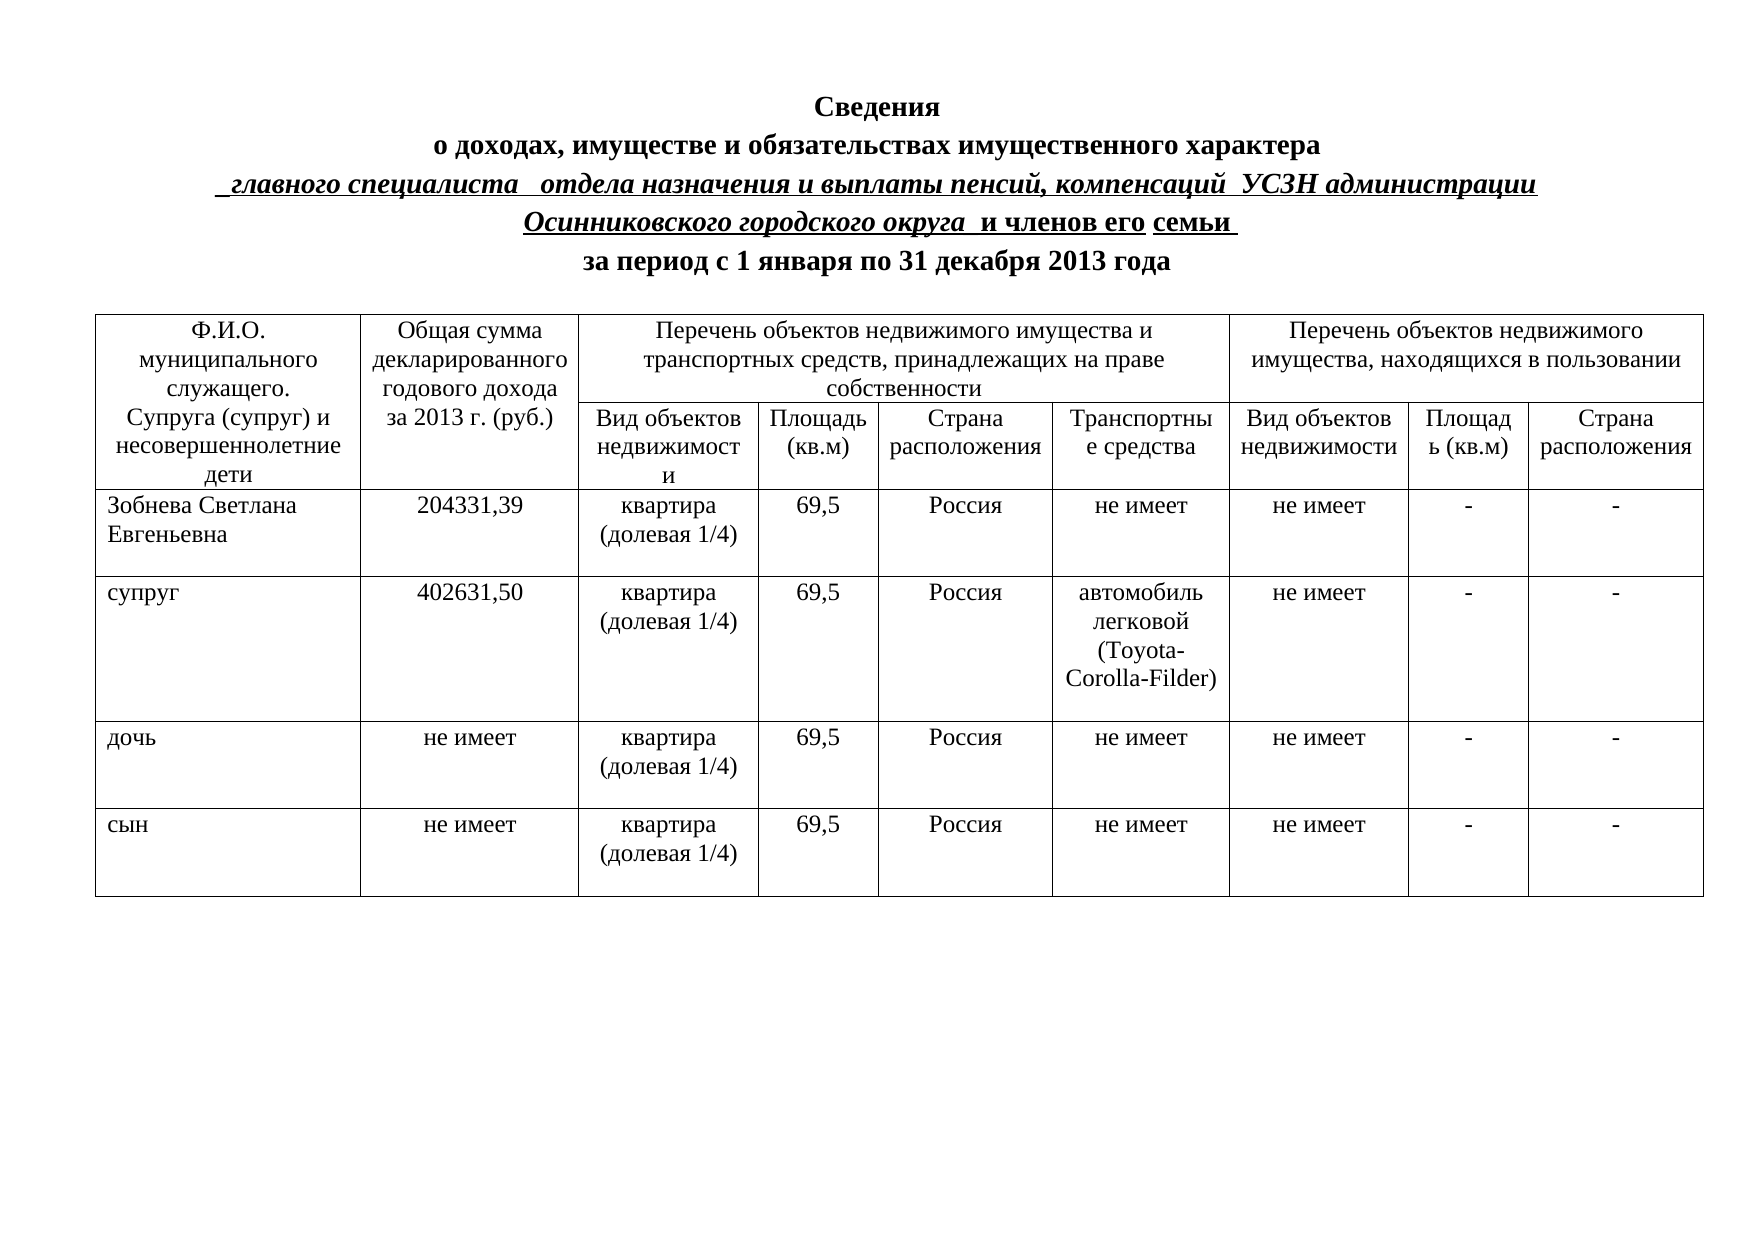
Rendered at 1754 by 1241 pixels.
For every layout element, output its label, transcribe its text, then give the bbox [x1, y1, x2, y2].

table_cell Россия [879, 722, 1052, 808]
table_cell сын [96, 809, 360, 896]
table_cell - [1409, 809, 1528, 896]
table_cell - [1529, 809, 1703, 896]
table_cell Россия [879, 809, 1052, 896]
table_cell 69,5 [759, 577, 878, 721]
table_cell квартира (долевая 1/4) [579, 577, 758, 721]
table_cell квартира (долевая 1/4) [579, 722, 758, 808]
table_cell квартира (долевая 1/4) [579, 809, 758, 896]
text _главного специалиста отдела назначения и выплаты пенсий, компенсаций УСЗН администрации Осинниковского городского округа_и членов его семьи [118, 166, 1636, 238]
table_cell - [1529, 722, 1703, 808]
table_cell 402631,50 [361, 577, 578, 721]
table_cell не имеет [1230, 809, 1408, 896]
table_cell - [1529, 490, 1703, 576]
text за период с 1 января по 31 декабря 2013 года [118, 243, 1636, 276]
table_cell Площадь (кв.м) [759, 403, 878, 489]
table_cell не имеет [1230, 577, 1408, 721]
table_cell Страна расположения [879, 403, 1052, 489]
table_cell - [1529, 577, 1703, 721]
table_cell Транспортные средства [1053, 403, 1229, 489]
table_cell 69,5 [759, 722, 878, 808]
table_cell не имеет [1230, 722, 1408, 808]
table_cell Вид объектов недвижимости [579, 403, 758, 489]
table_cell не имеет [1053, 722, 1229, 808]
table_cell Страна расположения [1529, 403, 1703, 489]
table_cell не имеет [1230, 490, 1408, 576]
table_cell - [1409, 490, 1528, 576]
table_header Перечень объектов недвижимого имущества и транспортных средств, принадлежащих на праве собственности [579, 315, 1229, 402]
table_cell 69,5 [759, 809, 878, 896]
table_cell - [1409, 577, 1528, 721]
table_cell - [1409, 722, 1528, 808]
table_cell Площадь (кв.м) [1409, 403, 1528, 489]
table_cell не имеет [361, 809, 578, 896]
table_header Общая сумма декларированного годового дохода за 2013 г. (руб.) [361, 315, 578, 489]
table_cell автомобиль легковой (Toyota-Corolla-Filder) [1053, 577, 1229, 721]
table_cell квартира (долевая 1/4) [579, 490, 758, 576]
table_cell Россия [879, 577, 1052, 721]
text о доходах, имуществе и обязательствах имущественного характера [118, 127, 1636, 161]
table_header Ф.И.О. муниципального служащего. Супруга (супруг) и несовершеннолетние дети [96, 315, 360, 489]
table_cell Зобнева Светлана Евгеньевна [96, 490, 360, 576]
table_cell 69,5 [759, 490, 878, 576]
text Cведения [118, 89, 1636, 122]
table_cell не имеет [1053, 809, 1229, 896]
table_cell Вид объектов недвижимости [1230, 403, 1408, 489]
table_cell супруг [96, 577, 360, 721]
table_cell Россия [879, 490, 1052, 576]
table_cell не имеет [361, 722, 578, 808]
table_cell 204331,39 [361, 490, 578, 576]
table_header Перечень объектов недвижимого имущества, находящихся в пользовании [1230, 315, 1703, 402]
table_cell не имеет [1053, 490, 1229, 576]
table_cell дочь [96, 722, 360, 808]
